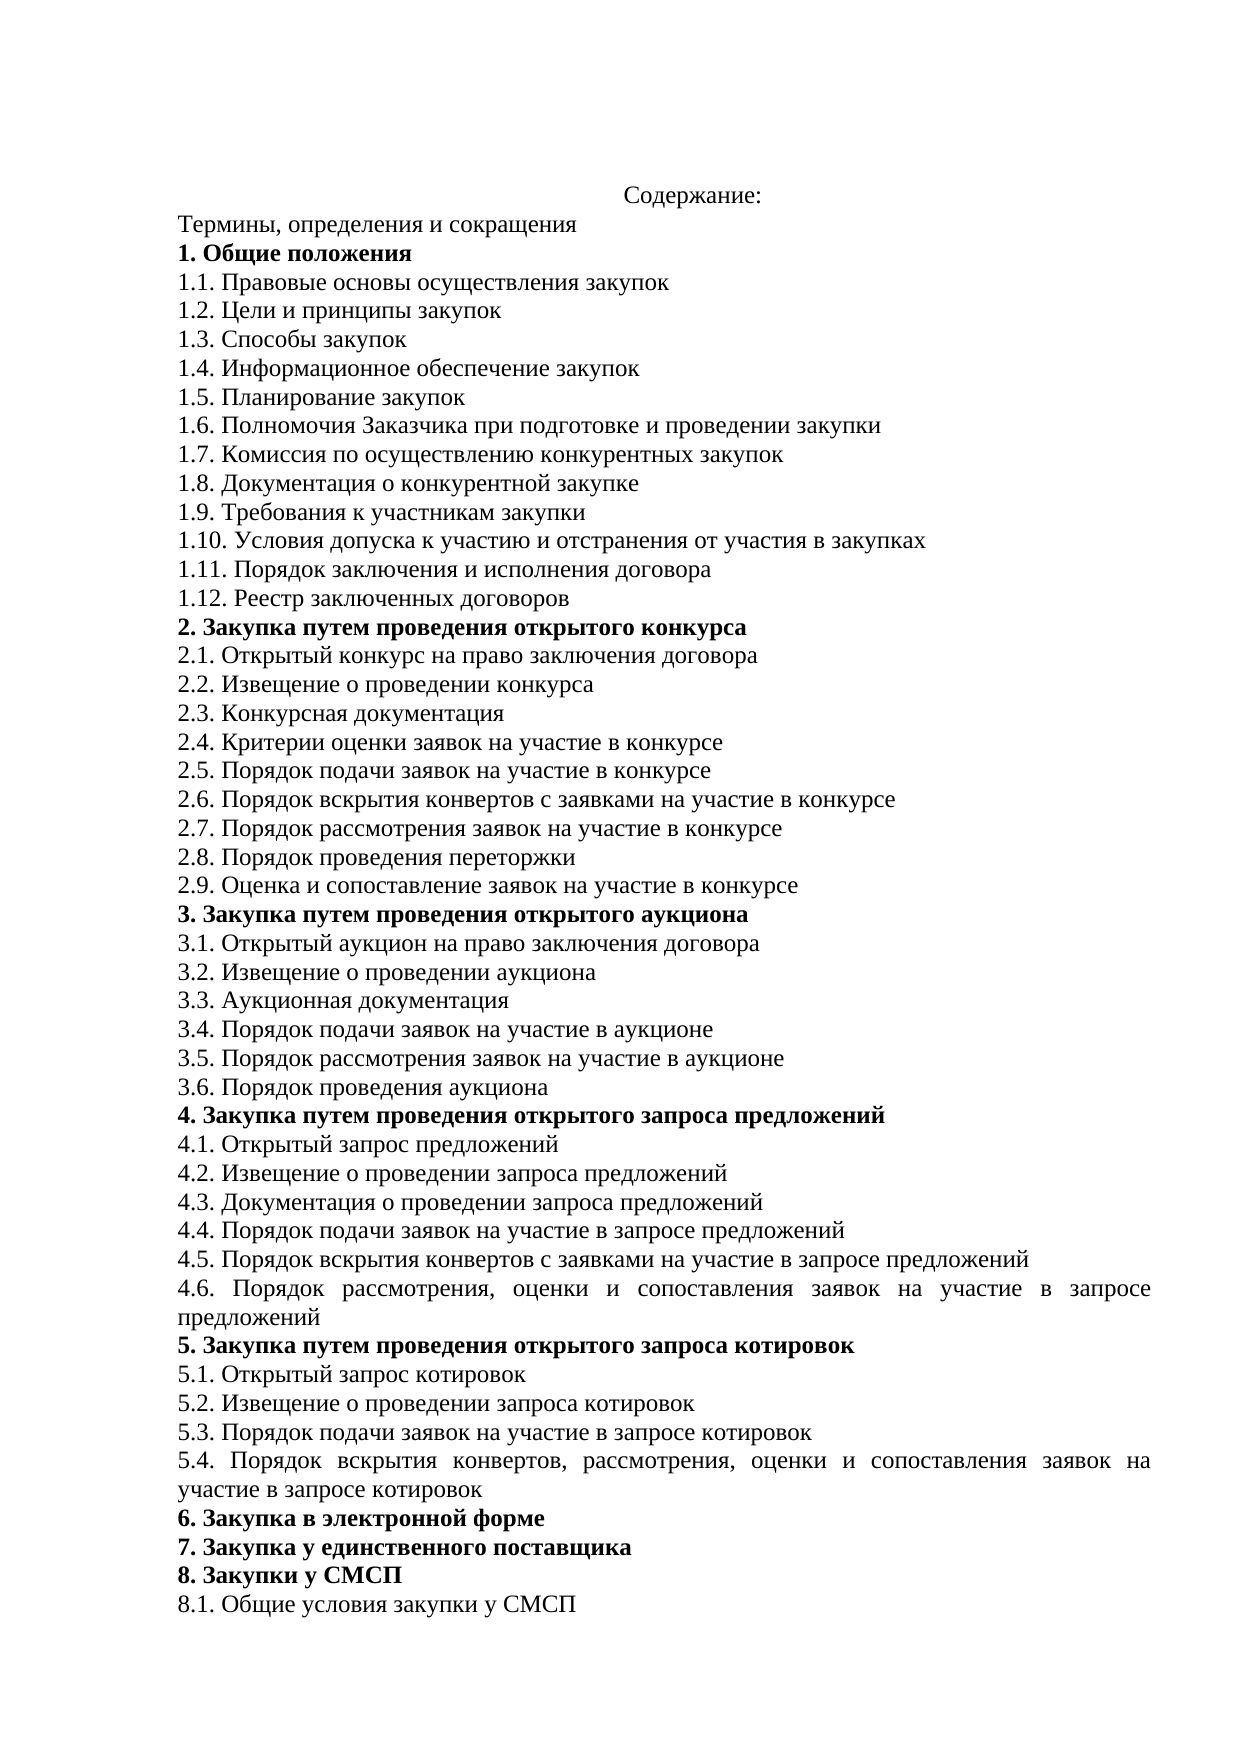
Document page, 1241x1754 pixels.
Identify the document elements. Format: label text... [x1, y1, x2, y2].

text 2.4. Критерии оценки заявок на участие в конкурсе [177, 727, 1152, 755]
text 1.8. Документация о конкурентной закупке [177, 468, 1152, 497]
text 4. Закупка путем проведения открытого запроса предложений [177, 1100, 1152, 1129]
text 3.1. Открытый аукцион на право заключения договора [177, 928, 1152, 957]
text 4.1. Открытый запрос предложений [177, 1129, 1152, 1158]
text 2.3. Конкурсная документация [177, 698, 1152, 727]
text 5.2. Извещение о проведении запроса котировок [177, 1388, 1152, 1417]
text 3.4. Порядок подачи заявок на участие в аукционе [177, 1014, 1152, 1043]
text 4.4. Порядок подачи заявок на участие в запросе предложений [177, 1215, 1152, 1244]
text 1.10. Условия допуска к участию и отстранения от участия в закупках [177, 525, 1152, 554]
text 1.4. Информационное обеспечение закупок [177, 353, 1152, 382]
text 5.3. Порядок подачи заявок на участие в запросе котировок [177, 1417, 1152, 1445]
text 1.5. Планирование закупок [177, 382, 1152, 410]
text 1.9. Требования к участникам закупки [177, 497, 1152, 525]
text 5.1. Открытый запрос котировок [177, 1359, 1152, 1388]
text 2.1. Открытый конкурс на право заключения договора [177, 640, 1152, 669]
text 1.1. Правовые основы осуществления закупок [177, 267, 1152, 295]
text 3.3. Аукционная документация [177, 985, 1152, 1014]
text 1.3. Способы закупок [177, 324, 1152, 353]
text 5.4. Порядок вскрытия конвертов, рассмотрения, оценки и сопоставления заявок на участие в запросе котировок [177, 1445, 1152, 1503]
text 1.12. Реестр заключенных договоров [177, 583, 1152, 612]
text 4.6. Порядок рассмотрения, оценки и сопоставления заявок на участие в запросе предложений [177, 1273, 1152, 1330]
text 4.2. Извещение о проведении запроса предложений [177, 1158, 1152, 1187]
text 3. Закупка путем проведения открытого аукциона [177, 899, 1152, 928]
text 4.3. Документация о проведении запроса предложений [177, 1187, 1152, 1215]
text 6. Закупка в электронной форме [177, 1503, 1152, 1532]
text 2.2. Извещение о проведении конкурса [177, 669, 1152, 698]
text 3.2. Извещение о проведении аукциона [177, 957, 1152, 985]
text 3.6. Порядок проведения аукциона [177, 1072, 1152, 1100]
text 8.1. Общие условия закупки у СМСП [177, 1589, 1152, 1618]
text 8. Закупки у СМСП [177, 1560, 1152, 1589]
text 1. Общие положения [177, 238, 1152, 267]
text 2. Закупка путем проведения открытого конкурса [177, 612, 1152, 640]
text 3.5. Порядок рассмотрения заявок на участие в аукционе [177, 1043, 1152, 1072]
text 4.5. Порядок вскрытия конвертов с заявками на участие в запросе предложений [177, 1244, 1152, 1273]
text 7. Закупка у единственного поставщика [177, 1532, 1152, 1560]
text Термины, определения и сокращения [177, 209, 1152, 238]
text 2.7. Порядок рассмотрения заявок на участие в конкурсе [177, 813, 1152, 842]
text 1.7. Комиссия по осуществлению конкурентных закупок [177, 439, 1152, 468]
text Содержание: [177, 180, 1152, 209]
text 1.2. Цели и принципы закупок [177, 295, 1152, 324]
text 1.11. Порядок заключения и исполнения договора [177, 554, 1152, 583]
text 5. Закупка путем проведения открытого запроса котировок [177, 1330, 1152, 1359]
text 2.6. Порядок вскрытия конвертов с заявками на участие в конкурсе [177, 784, 1152, 813]
text 2.9. Оценка и сопоставление заявок на участие в конкурсе [177, 870, 1152, 899]
text 2.5. Порядок подачи заявок на участие в конкурсе [177, 755, 1152, 784]
text 1.6. Полномочия Заказчика при подготовке и проведении закупки [177, 410, 1152, 439]
text 2.8. Порядок проведения переторжки [177, 842, 1152, 870]
